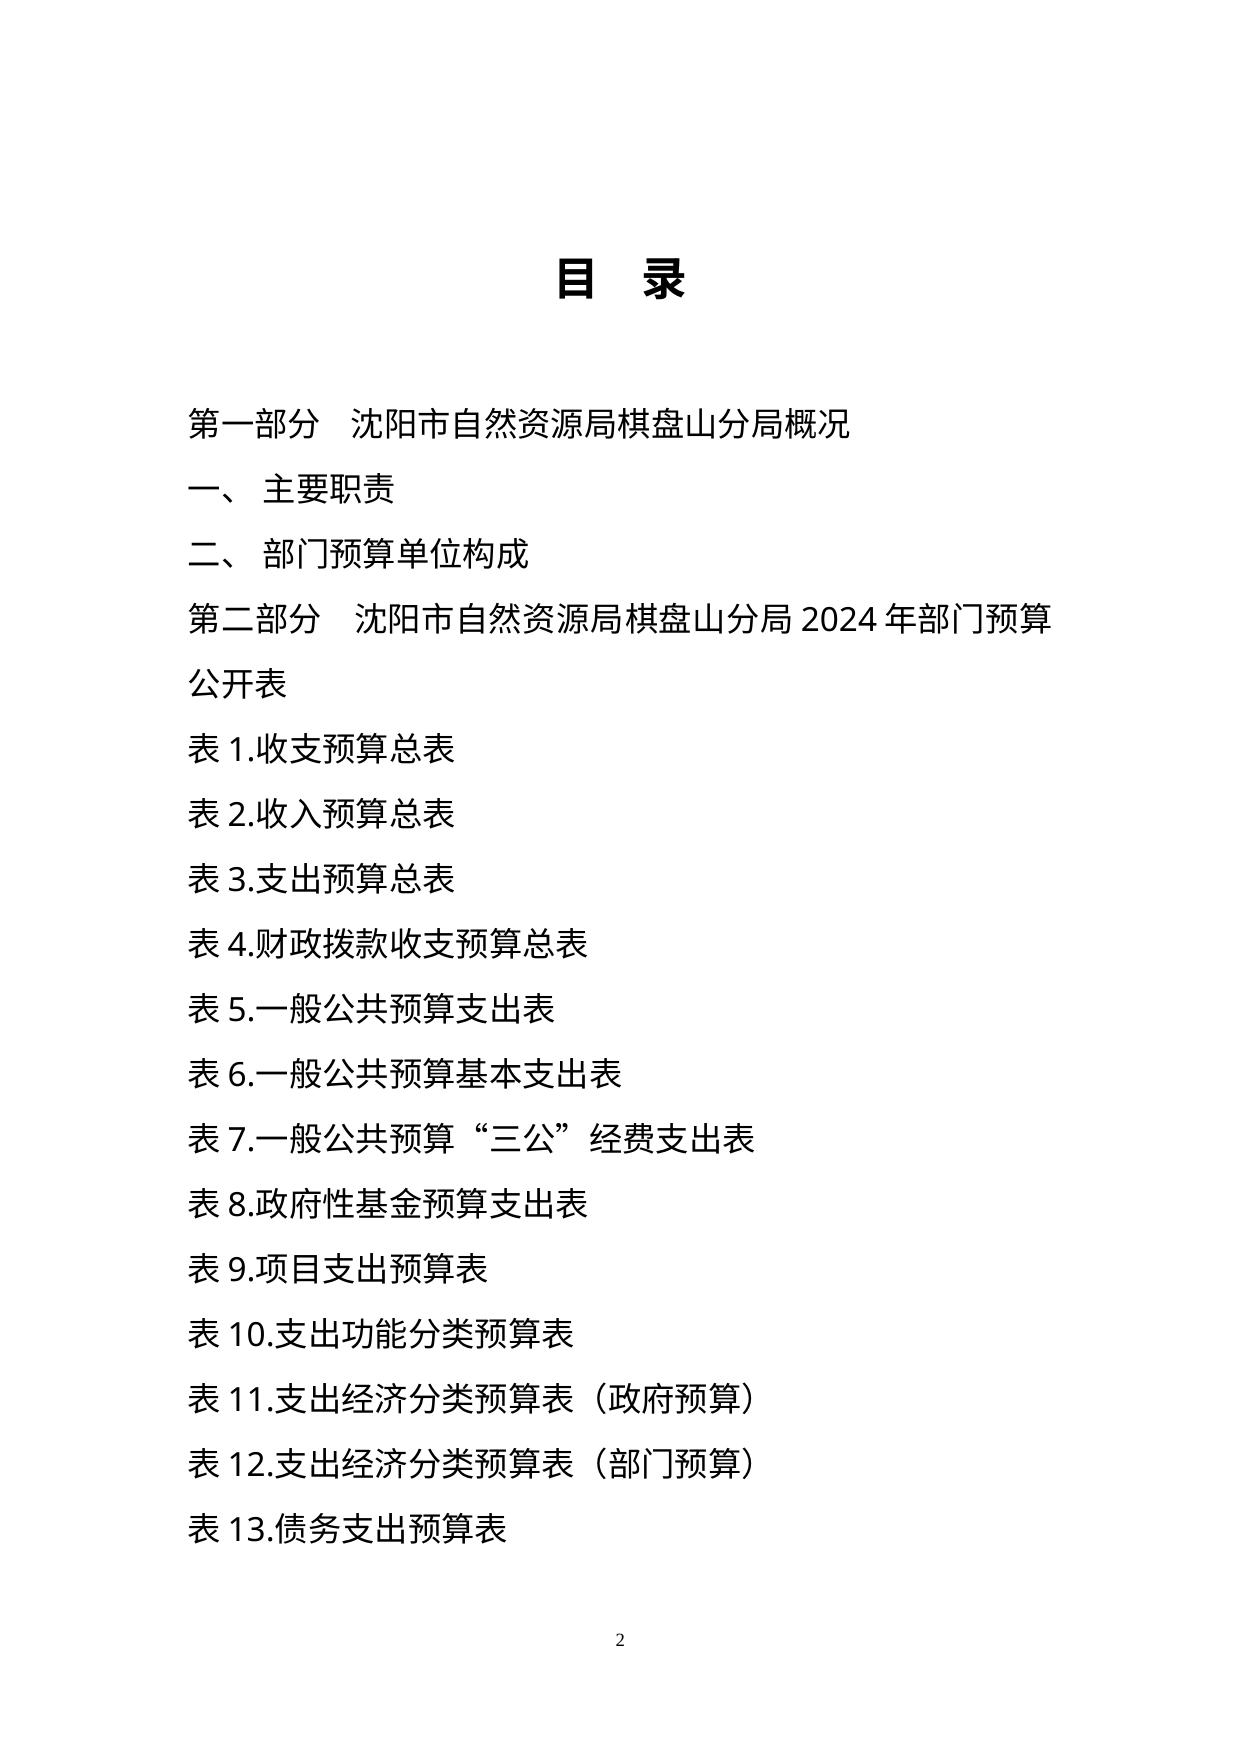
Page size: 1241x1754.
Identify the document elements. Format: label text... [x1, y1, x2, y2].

list 主要职责 [187, 454, 1053, 519]
text 表3.支出预算总表 [187, 844, 1053, 909]
text 表4.财政拨款收支预算总表 [187, 909, 1053, 974]
text 第二部分 沈阳市自然资源局棋盘山分局2024年部门预算公开表 [187, 584, 1053, 714]
text 表2.收入预算总表 [187, 779, 1053, 844]
text 表5.一般公共预算支出表 [187, 974, 1053, 1039]
text 表12.支出经济分类预算表（部门预算） [187, 1429, 1053, 1494]
text 表13.债务支出预算表 [187, 1494, 1053, 1559]
text 表8.政府性基金预算支出表 [187, 1169, 1053, 1234]
text 表9.项目支出预算表 [187, 1234, 1053, 1299]
text 表11.支出经济分类预算表（政府预算） [187, 1364, 1053, 1429]
text 表6.一般公共预算基本支出表 [187, 1039, 1053, 1104]
text 表1.收支预算总表 [187, 714, 1053, 779]
text 第一部分 沈阳市自然资源局棋盘山分局概况 [187, 389, 1053, 454]
text 目 录 [187, 227, 1053, 324]
list 部门预算单位构成 [187, 519, 1053, 584]
text 表7.一般公共预算“三公”经费支出表 [187, 1104, 1053, 1169]
text 表10.支出功能分类预算表 [187, 1299, 1053, 1364]
